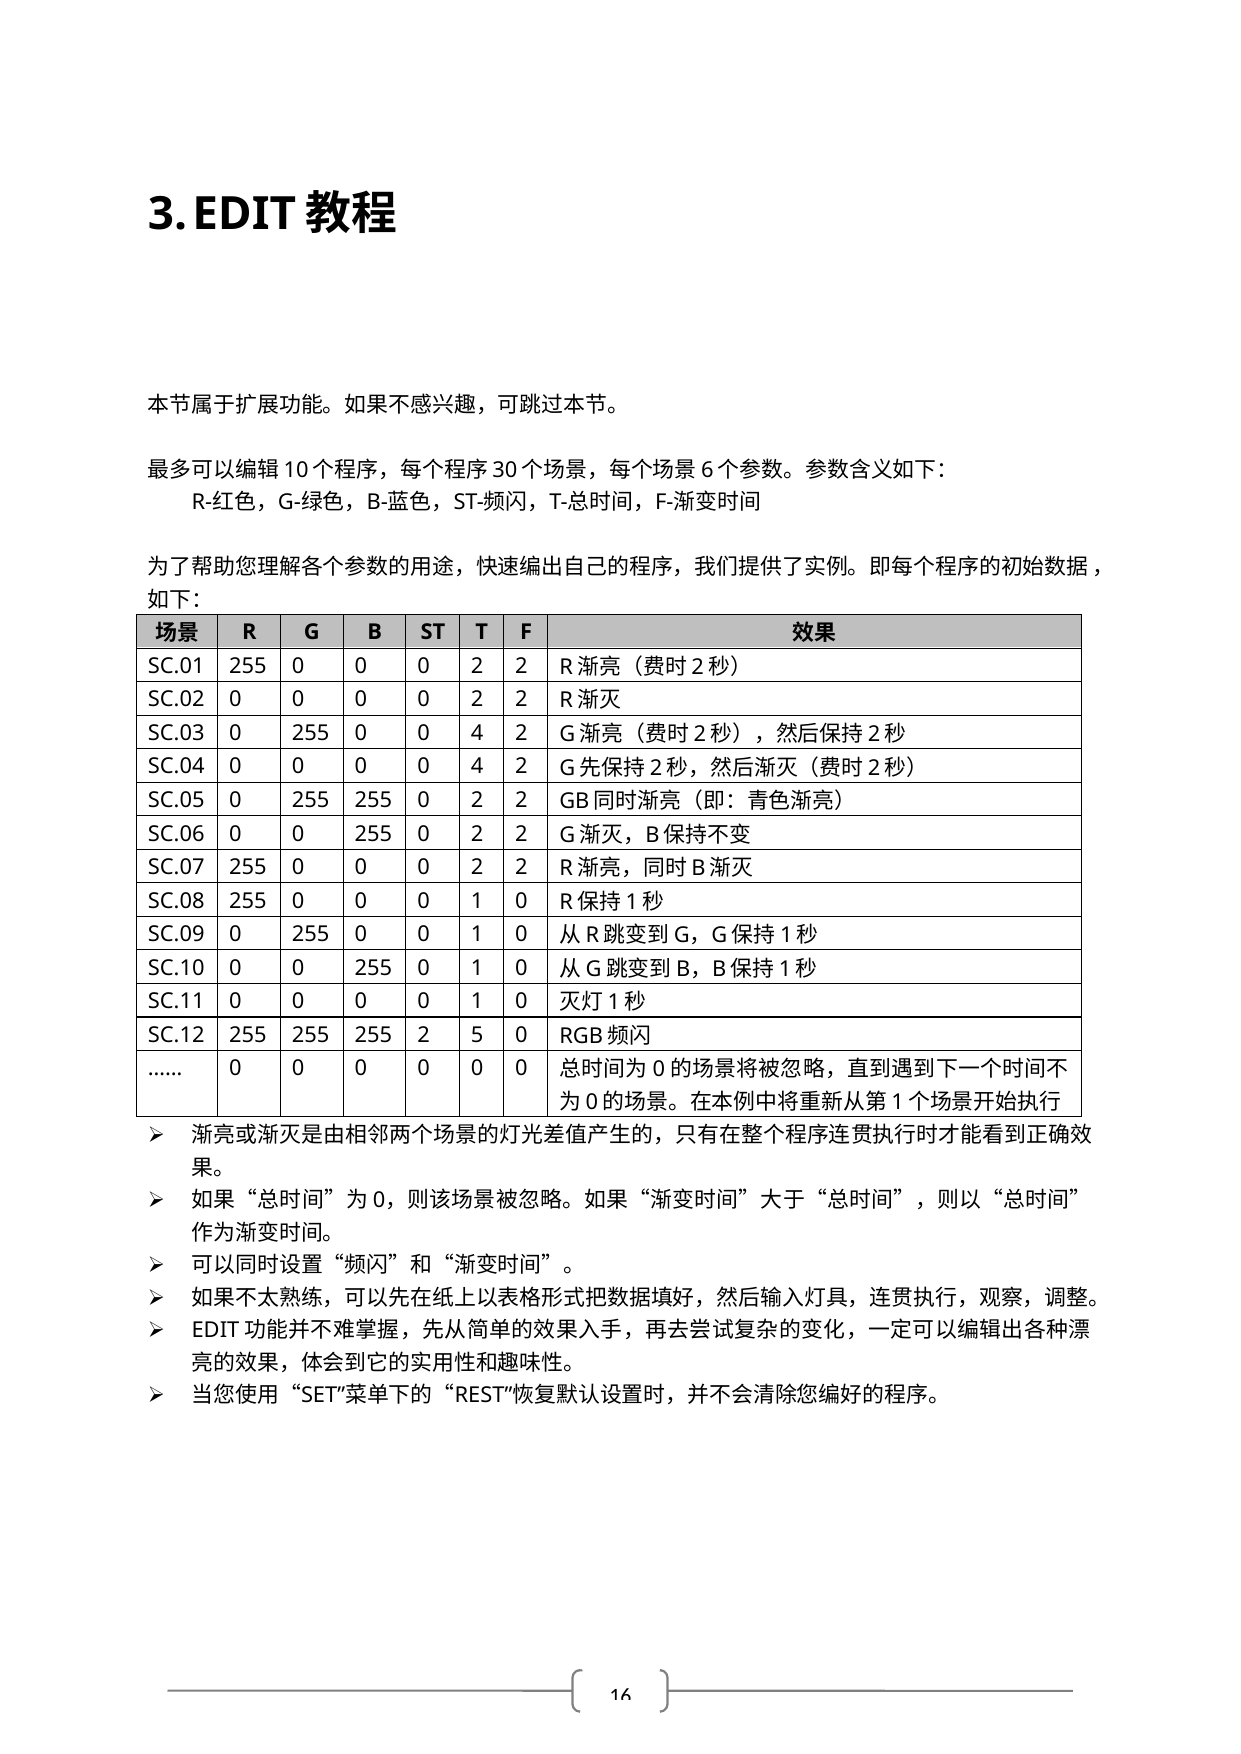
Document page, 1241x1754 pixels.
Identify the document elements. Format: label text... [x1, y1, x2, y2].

table_cell 255 [344, 950, 405, 983]
table_cell G渐亮（费时2秒），然后保持2秒 [548, 716, 1081, 748]
list 渐亮或渐灭是由相邻两个场景的灯光差值产生的，只有在整个程序连贯执行时才能看到正确效果。 [148, 1117, 1092, 1182]
table_cell 0 [344, 682, 405, 714]
table_cell 0 [281, 883, 343, 916]
table_cell R渐灭 [548, 682, 1081, 714]
table_cell 0 [281, 950, 343, 983]
table_cell 255 [281, 716, 343, 748]
table_cell 0 [504, 984, 547, 1016]
list 如果不太熟练，可以先在纸上以表格形式把数据填好，然后输入灯具，连贯执行，观察，调整。 [148, 1279, 1092, 1312]
table_cell 255 [281, 917, 343, 949]
table_cell 1 [460, 984, 503, 1016]
table_cell 0 [406, 883, 459, 916]
table_cell 0 [344, 984, 405, 1016]
table_cell 0 [344, 883, 405, 916]
table_cell 0 [344, 649, 405, 681]
table_cell …… [137, 1051, 217, 1116]
table_cell 0 [218, 950, 280, 983]
list 如果“总时间”为0，则该场景被忽略。如果“渐变时间”大于“总时间”，则以“总时间”作为渐变时间。 [148, 1182, 1092, 1247]
table_cell 0 [218, 984, 280, 1016]
table_cell 2 [504, 816, 547, 849]
table_cell 2 [504, 649, 547, 681]
table_cell 255 [344, 1018, 405, 1050]
text 最多可以编辑10个程序，每个程序30个场景，每个场景6个参数。参数含义如下： [148, 451, 1092, 484]
table_cell 2 [460, 682, 503, 714]
table_cell SC.09 [137, 917, 217, 949]
table_cell 0 [504, 1018, 547, 1050]
table_cell 0 [281, 749, 343, 782]
table_cell 0 [218, 1051, 280, 1116]
table_cell SC.08 [137, 883, 217, 916]
table_cell 2 [504, 716, 547, 748]
table_cell 0 [344, 917, 405, 949]
table_header 效果 [548, 615, 1081, 647]
subtitle EDIT教程 [148, 161, 1092, 258]
table_header T [460, 615, 503, 647]
table_cell 4 [460, 749, 503, 782]
table_cell 0 [344, 1051, 405, 1116]
table_cell 总时间为0的场景将被忽略，直到遇到下一个时间不为0的场景。在本例中将重新从第1个场景开始执行 [548, 1051, 1081, 1116]
table_cell 2 [504, 850, 547, 882]
table_cell 0 [504, 917, 547, 949]
table_cell 0 [406, 917, 459, 949]
table_cell RGB频闪 [548, 1018, 1081, 1050]
table_cell 0 [218, 816, 280, 849]
table_cell 0 [406, 984, 459, 1016]
table_cell 255 [344, 816, 405, 849]
table_header G [281, 615, 343, 647]
table_cell 2 [504, 749, 547, 782]
table_cell G先保持2秒，然后渐灭（费时2秒） [548, 749, 1081, 782]
table_cell SC.10 [137, 950, 217, 983]
table_header B [344, 615, 405, 647]
table_cell 0 [344, 749, 405, 782]
table_cell SC.06 [137, 816, 217, 849]
table_cell 灭灯1秒 [548, 984, 1081, 1016]
table_cell 0 [460, 1051, 503, 1116]
table_cell 255 [344, 783, 405, 815]
table_cell 0 [406, 850, 459, 882]
table_cell 0 [281, 682, 343, 714]
list 当您使用“SET”菜单下的“REST”恢复默认设置时，并不会清除您编好的程序。 [148, 1377, 1092, 1409]
table_cell 255 [281, 783, 343, 815]
table_cell 2 [406, 1018, 459, 1050]
table_cell 1 [460, 883, 503, 916]
table_cell 从G跳变到B，B保持1秒 [548, 950, 1081, 983]
table_cell 0 [406, 950, 459, 983]
table_cell 0 [406, 783, 459, 815]
text 本节属于扩展功能。如果不感兴趣，可跳过本节。 [148, 386, 1092, 419]
table_cell G渐灭，B保持不变 [548, 816, 1081, 849]
table_cell 0 [406, 716, 459, 748]
text R-红色，G-绿色，B-蓝色，ST-频闪，T-总时间，F-渐变时间 [148, 484, 1092, 516]
table_cell 2 [460, 850, 503, 882]
table_cell 0 [504, 883, 547, 916]
table_cell 255 [218, 1018, 280, 1050]
table_cell 0 [504, 1051, 547, 1116]
table_cell 2 [504, 682, 547, 714]
table_cell 0 [344, 850, 405, 882]
table_cell 2 [460, 816, 503, 849]
table_cell 0 [281, 850, 343, 882]
table_cell SC.05 [137, 783, 217, 815]
table_cell 0 [344, 716, 405, 748]
table_cell 1 [460, 950, 503, 983]
table_cell 0 [218, 749, 280, 782]
table_cell R渐亮（费时2秒） [548, 649, 1081, 681]
table_header F [504, 615, 547, 647]
table_cell 255 [218, 850, 280, 882]
table_cell 0 [406, 749, 459, 782]
table_cell 0 [504, 950, 547, 983]
table_cell 0 [406, 649, 459, 681]
table_cell 0 [218, 716, 280, 748]
table_cell 2 [460, 649, 503, 681]
table_cell SC.11 [137, 984, 217, 1016]
table_cell R渐亮，同时B渐灭 [548, 850, 1081, 882]
table_header R [218, 615, 280, 647]
table_cell 0 [281, 984, 343, 1016]
table_cell 4 [460, 716, 503, 748]
table_cell 0 [406, 682, 459, 714]
list EDIT功能并不难掌握，先从简单的效果入手，再去尝试复杂的变化，一定可以编辑出各种漂亮的效果，体会到它的实用性和趣味性。 [148, 1312, 1092, 1377]
table_cell GB同时渐亮（即：青色渐亮） [548, 783, 1081, 815]
table_cell 0 [218, 783, 280, 815]
table_cell 2 [504, 783, 547, 815]
table_cell SC.12 [137, 1018, 217, 1050]
table_cell 0 [218, 682, 280, 714]
table_cell 1 [460, 917, 503, 949]
table_cell SC.01 [137, 649, 217, 681]
table_cell 从R跳变到G，G保持1秒 [548, 917, 1081, 949]
table_cell R保持1秒 [548, 883, 1081, 916]
table_cell 5 [460, 1018, 503, 1050]
table_cell 255 [218, 649, 280, 681]
table_cell 255 [218, 883, 280, 916]
table_cell 0 [406, 1051, 459, 1116]
table_cell 255 [281, 1018, 343, 1050]
table_cell 2 [460, 783, 503, 815]
table_header 场景 [137, 615, 217, 647]
table_cell SC.03 [137, 716, 217, 748]
table_cell SC.07 [137, 850, 217, 882]
table_cell 0 [281, 649, 343, 681]
table_cell 0 [281, 816, 343, 849]
table_cell SC.02 [137, 682, 217, 714]
table_cell 0 [406, 816, 459, 849]
table_cell 0 [218, 917, 280, 949]
table_cell 0 [281, 1051, 343, 1116]
table_cell SC.04 [137, 749, 217, 782]
table_header ST [406, 615, 459, 647]
list 可以同时设置“频闪”和“渐变时间”。 [148, 1247, 1092, 1279]
text 为了帮助您理解各个参数的用途，快速编出自己的程序，我们提供了实例。即每个程序的初始数据，如下： [148, 549, 1092, 614]
